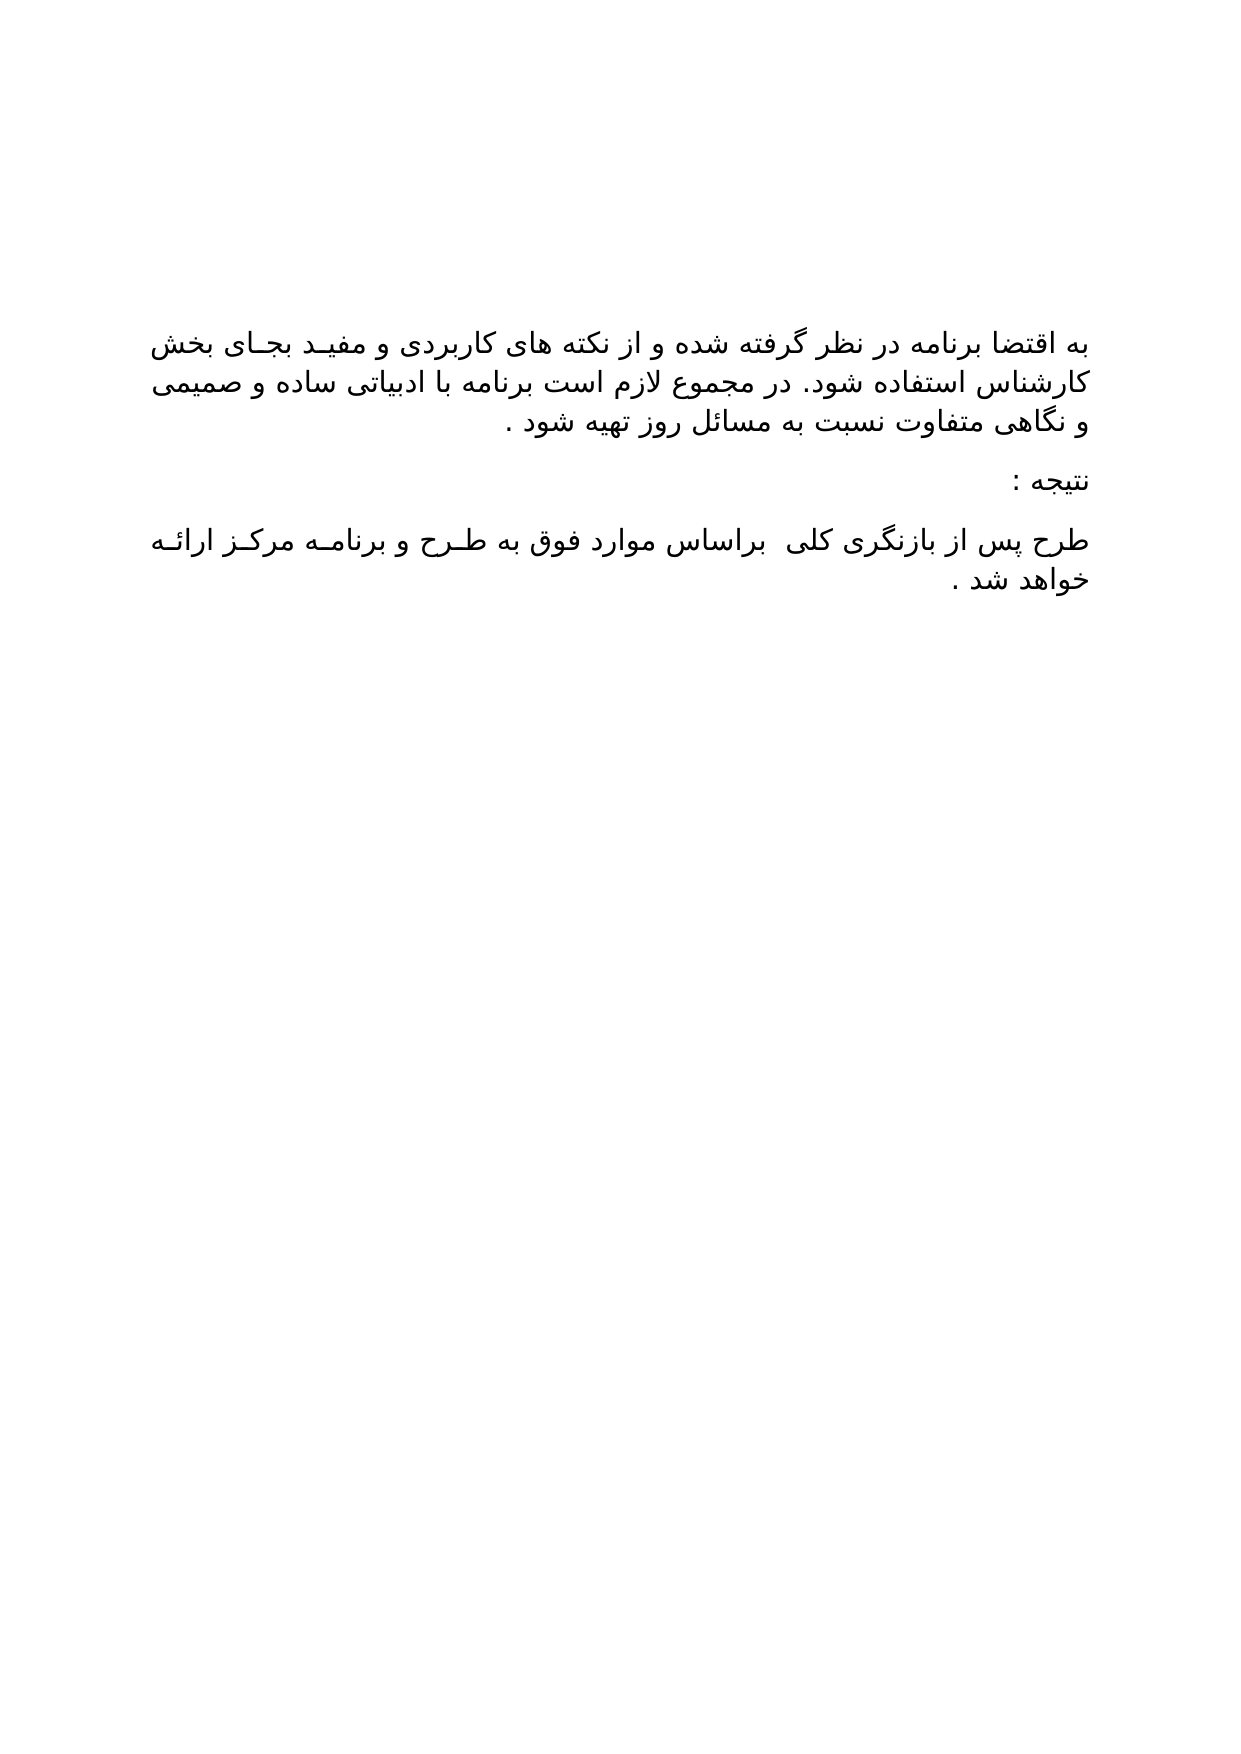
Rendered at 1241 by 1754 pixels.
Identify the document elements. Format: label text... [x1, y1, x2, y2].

text طرح پس از بازنگری کلی براساس موارد فوق به طرح و برنامه مرکز ارائه خواهد شد . [150, 523, 1090, 596]
text نتیجه : [150, 464, 1090, 498]
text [150, 326, 1090, 438]
